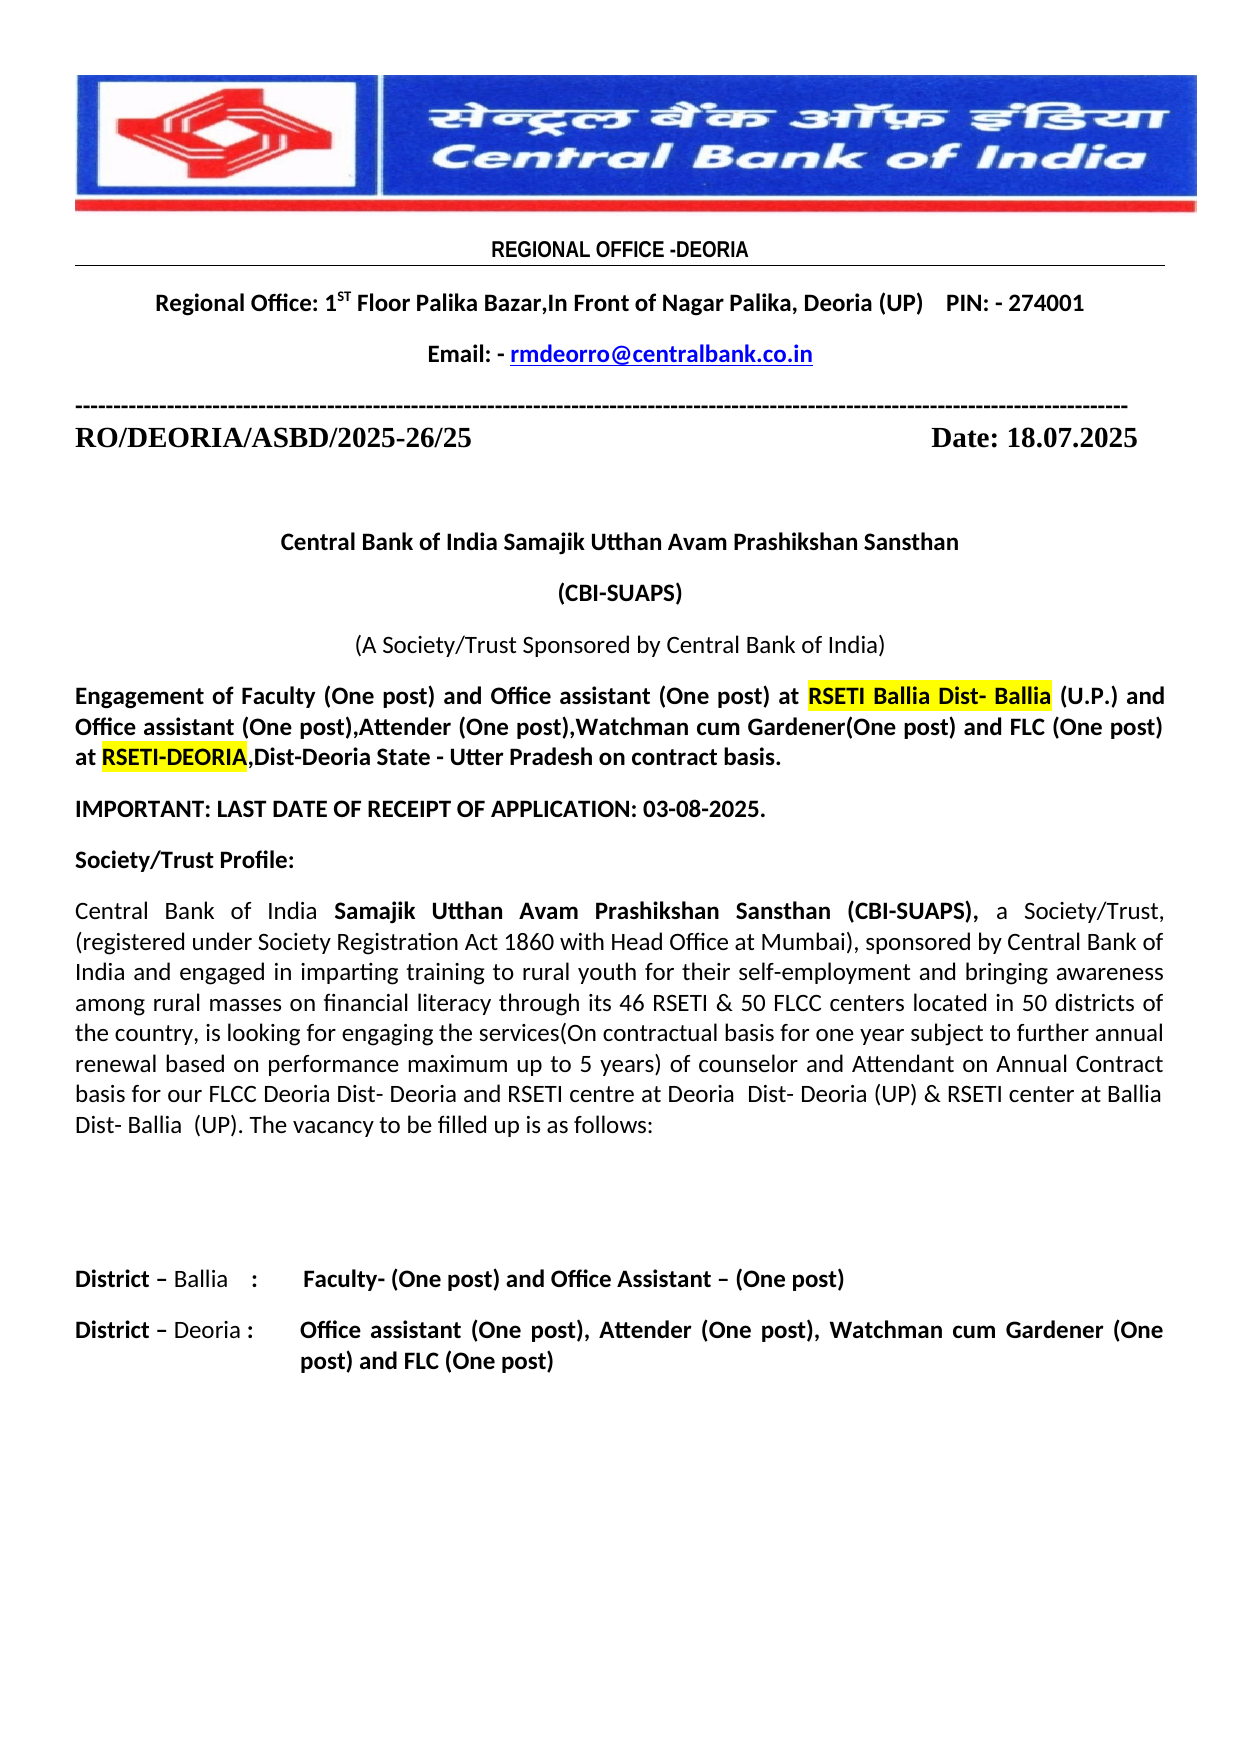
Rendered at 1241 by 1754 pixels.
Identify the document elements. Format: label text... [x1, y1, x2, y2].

text ------------------------------------------------------------------------------------------------------------------------------------------ RO/DEORIA/ASBD/2025-26/25 Date: 18.07.2025 [75, 390, 1165, 454]
text Email: - rmdeorro@centralbank.co.in [75, 339, 1165, 369]
picture [75, 75, 1197, 216]
text REGIONAL OFFICE -DEORIA [75, 236, 1165, 265]
text (CBI-SUAPS) [75, 578, 1165, 608]
text IMPORTANT: LAST DATE OF RECEIPT OF APPLICATION: 03-08-2025. [75, 793, 1165, 823]
text District – Deoria : Office assistant (One post), Attender (One post), Watchman cum Gardener (One post) and FLC (One post) [75, 1314, 1165, 1376]
text Society/Trust Profile: [75, 844, 1165, 874]
text Central Bank of India Samajik Utthan Avam Prashikshan Sansthan (CBI-SUAPS), a Society/Trust, (registered under Society Registration Act 1860 with Head Office at Mumbai), sponsored by Central Bank of India and engaged in imparting training to rural youth for their self-employment and bringing awareness among rural masses on financial literacy through its 46 RSETI & 50 FLCC centers located in 50 districts of the country, is looking for engaging the services(On contractual basis for one year subject to further annual renewal based on performance maximum up to 5 years) of counselor and Attendant on Annual Contract basis for our FLCC Deoria Dist- Deoria and RSETI centre at Deoria Dist- Deoria (UP) & RSETI center at Ballia Dist- Ballia (UP). The vacancy to be filled up is as follows: [75, 895, 1165, 1139]
text District – Ballia : Faculty- (One post) and Office Assistant – (One post) [75, 1263, 1165, 1294]
text Regional Office: 1ST Floor Palika Bazar,In Front of Nagar Palika, Deoria (UP) PIN: - 274001 [75, 287, 1165, 318]
text Central Bank of India Samajik Utthan Avam Prashikshan Sansthan [75, 526, 1165, 557]
text (A Society/Trust Sponsored by Central Bank of India) [75, 629, 1165, 659]
text Engagement of Faculty (One post) and Office assistant (One post) at RSETI Ballia Dist- Ballia (U.P.) and Office assistant (One post),Attender (One post),Watchman cum Gardener(One post) and FLC (One post) at RSETI-DEORIA,Dist-Deoria State - Utter Pradesh on contract basis. [75, 680, 1165, 772]
